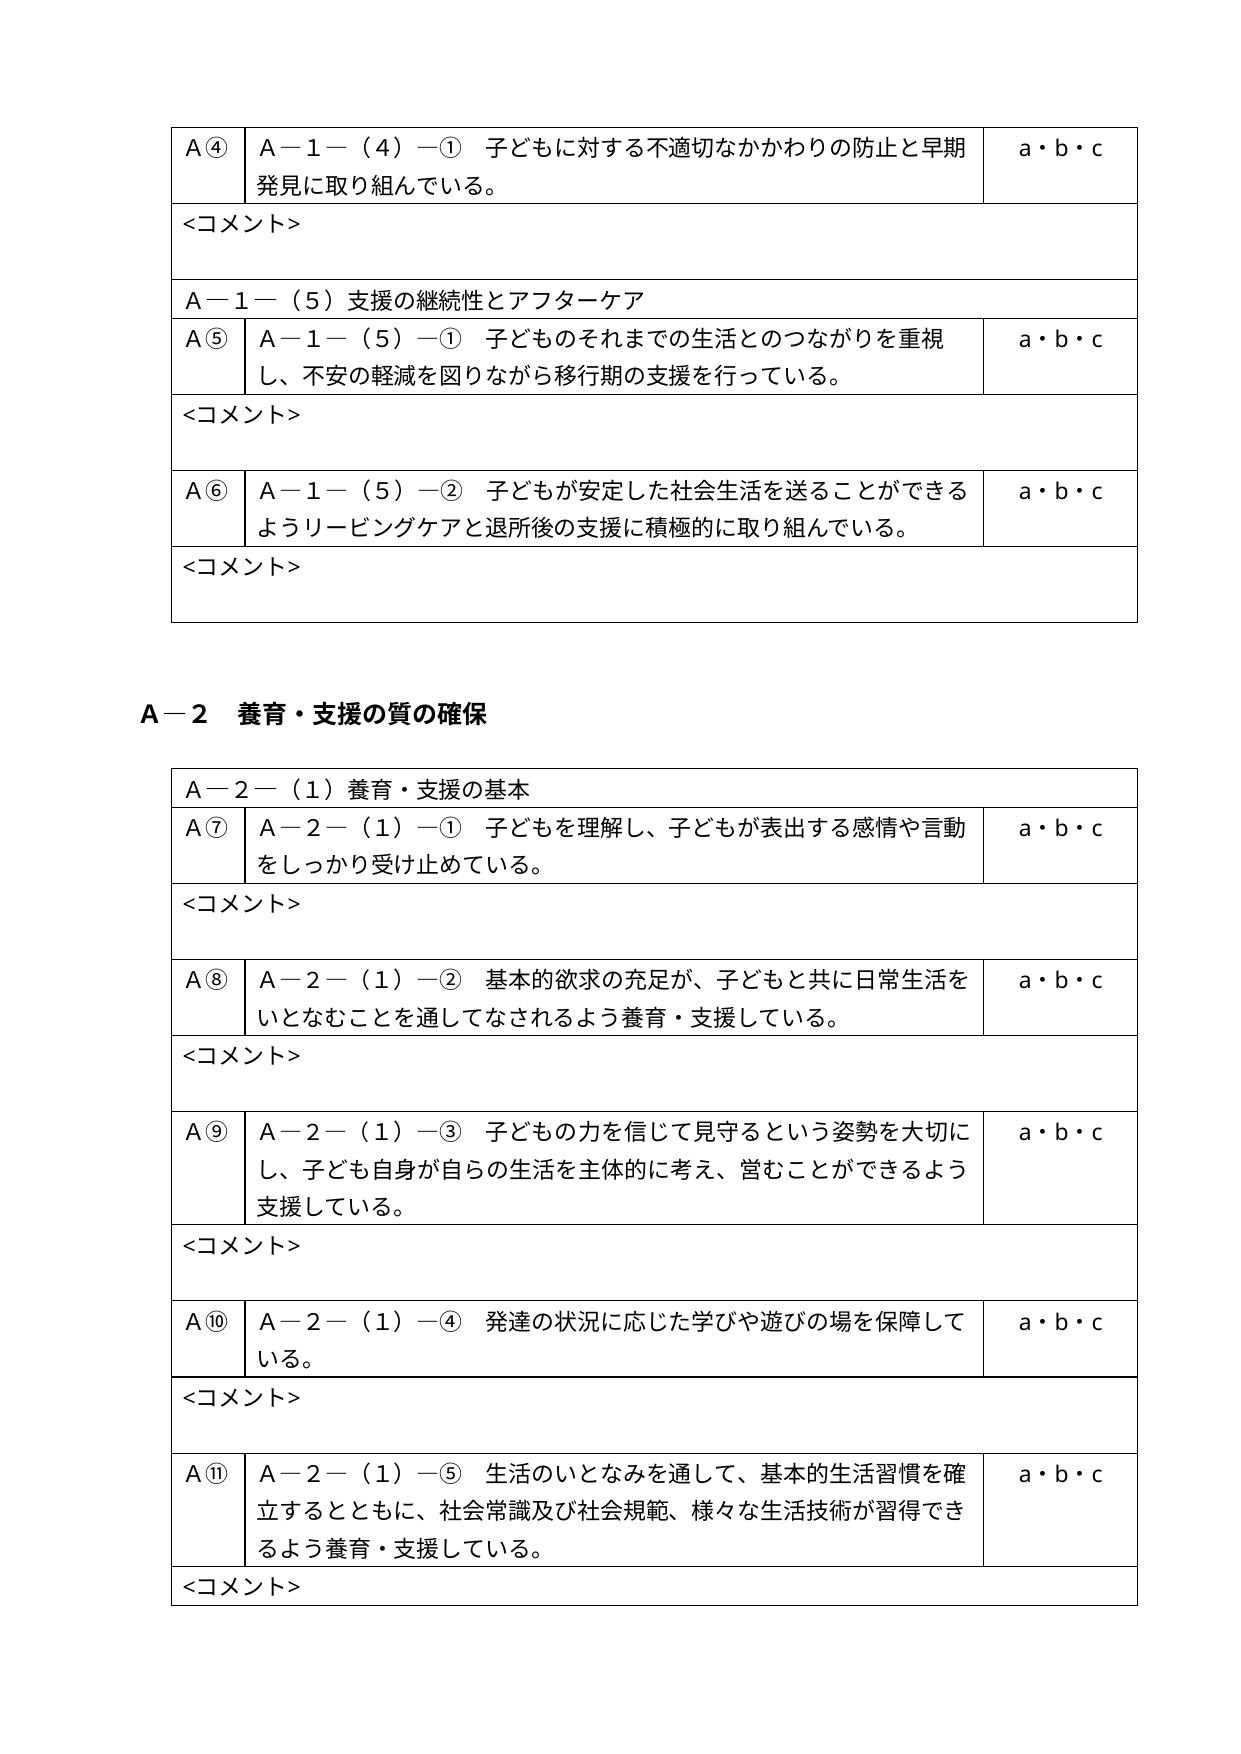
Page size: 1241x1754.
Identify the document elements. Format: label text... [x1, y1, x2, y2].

table_header Ａ―２―（１）養育・支援の基本 [172, 769, 1137, 807]
table_cell Ａ―２―（１）―④ 発達の状況に応じた学びや遊びの場を保障している。 [246, 1301, 983, 1376]
table_cell Ａ④ [172, 128, 244, 203]
table_cell <コメント> [172, 1567, 1137, 1604]
table_cell Ａ―２―（１）―① 子どもを理解し、子どもが表出する感情や言動をしっかり受け止めている。 [246, 808, 983, 883]
table_cell Ａ―１―（５）―② 子どもが安定した社会生活を送ることができるようリービングケアと退所後の支援に積極的に取り組んでいる。 [246, 471, 983, 546]
table_cell Ａ⑨ [172, 1112, 244, 1224]
table_cell a・b・c [984, 960, 1137, 1035]
table_cell <コメント> [172, 1378, 1137, 1452]
table_cell <コメント> [172, 1036, 1137, 1111]
table_cell Ａ⑩ [172, 1301, 244, 1376]
table_cell <コメント> [172, 547, 1137, 622]
table_cell <コメント> [172, 395, 1137, 470]
table_cell a・b・c [984, 319, 1137, 394]
table_cell Ａ⑦ [172, 808, 244, 883]
table_cell a・b・c [984, 128, 1137, 203]
table_cell Ａ⑪ [172, 1454, 244, 1566]
table_cell <コメント> [172, 1225, 1137, 1300]
table_cell Ａ―２―（１）―⑤ 生活のいとなみを通して、基本的生活習慣を確立するとともに、社会常識及び社会規範、様々な生活技術が習得できるよう養育・支援している。 [246, 1454, 983, 1566]
text Ａ―２ 養育・支援の質の確保 [112, 694, 1128, 731]
table_cell Ａ―２―（１）―③ 子どもの力を信じて見守るという姿勢を大切にし、子ども自身が自らの生活を主体的に考え、営むことができるよう支援している。 [246, 1112, 983, 1224]
table_cell Ａ⑤ [172, 319, 244, 394]
table_cell a・b・c [984, 471, 1137, 546]
table_cell Ａ―１―（５）支援の継続性とアフターケア [172, 280, 1137, 318]
table_cell Ａ―１―（５）―① 子どものそれまでの生活とのつながりを重視し、不安の軽減を図りながら移行期の支援を行っている。 [246, 319, 983, 394]
table_cell Ａ―２―（１）―② 基本的欲求の充足が、子どもと共に日常生活をいとなむことを通してなされるよう養育・支援している。 [246, 960, 983, 1035]
table_cell a・b・c [984, 1112, 1137, 1224]
table_cell a・b・c [984, 1301, 1137, 1376]
table_cell Ａ―１―（４）―① 子どもに対する不適切なかかわりの防止と早期発見に取り組んでいる。 [246, 128, 983, 203]
table_cell <コメント> [172, 884, 1137, 959]
table_cell Ａ⑥ [172, 471, 244, 546]
table_cell Ａ⑧ [172, 960, 244, 1035]
table_cell a・b・c [984, 1454, 1137, 1566]
table_cell <コメント> [172, 204, 1137, 279]
table_cell a・b・c [984, 808, 1137, 883]
